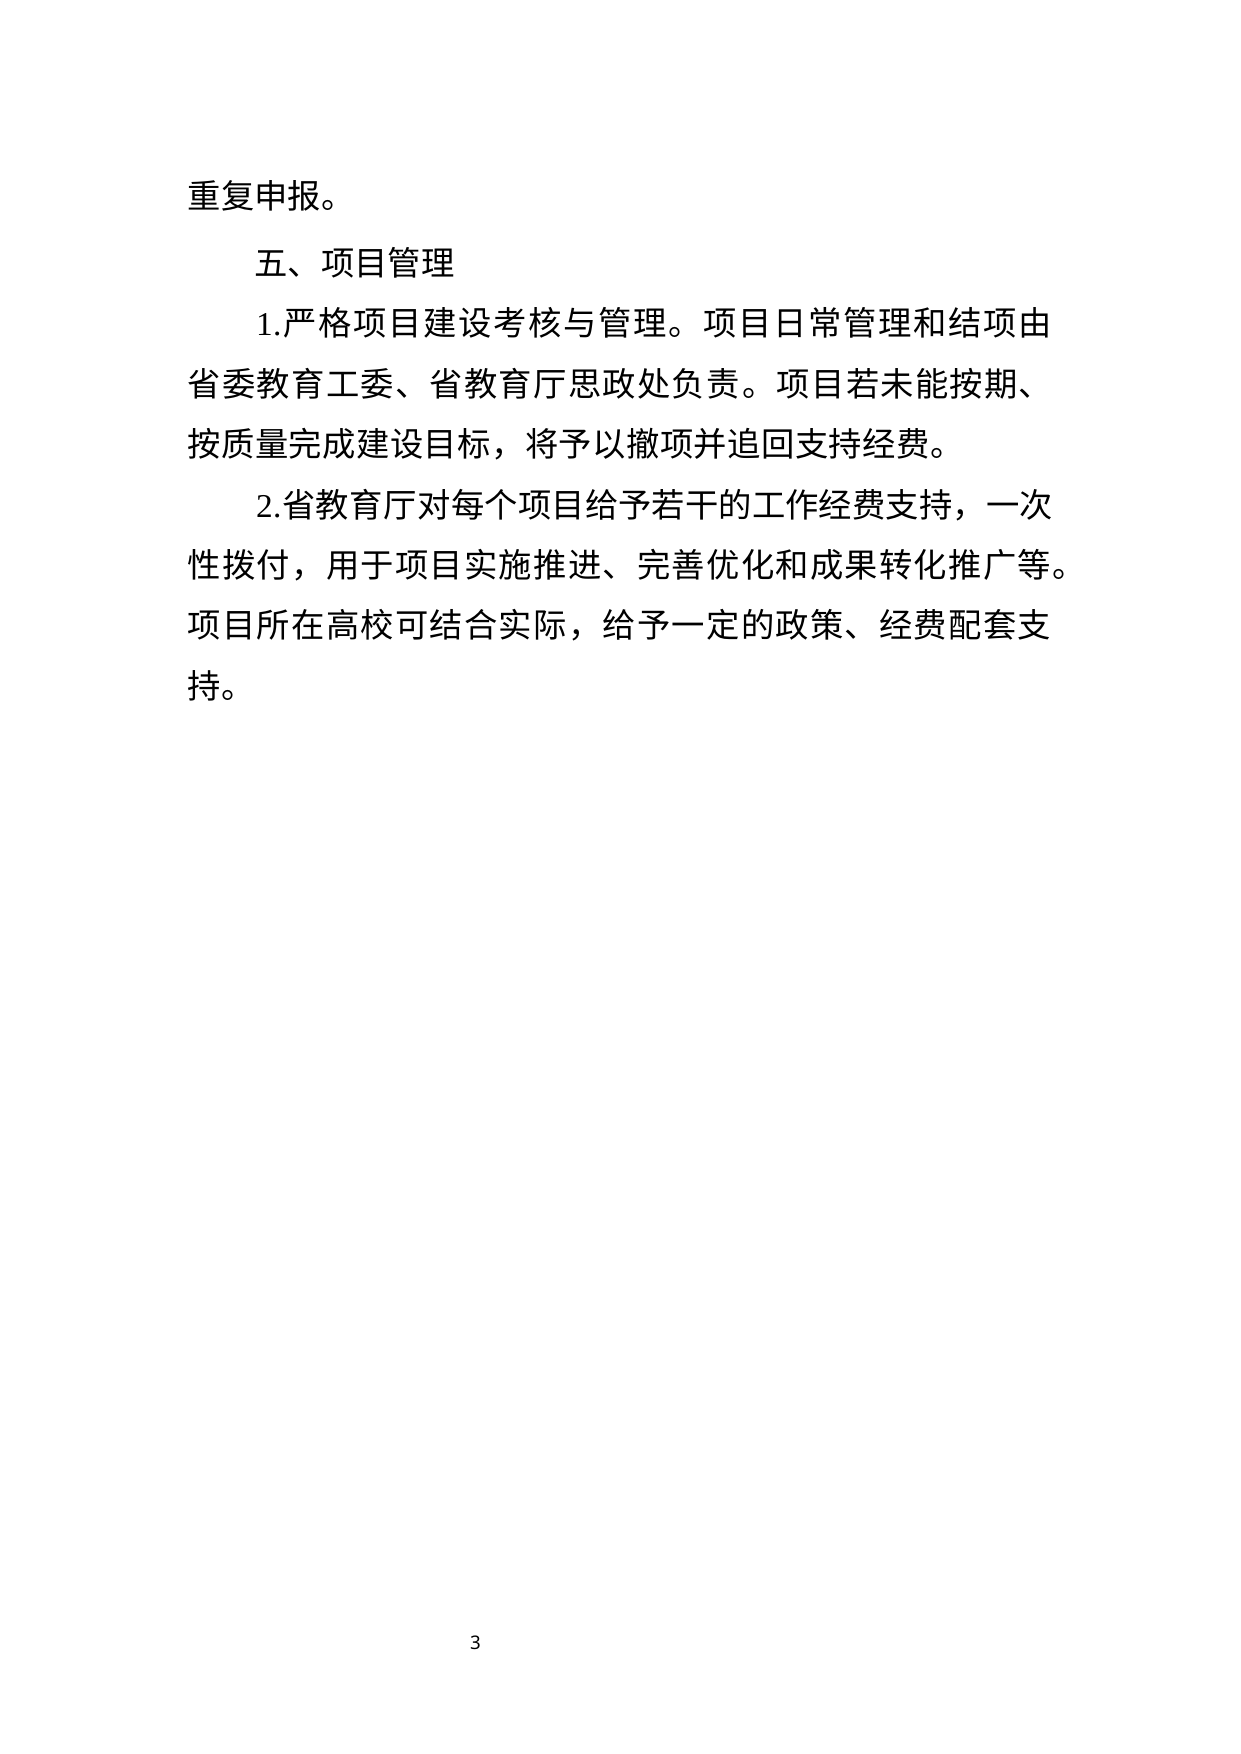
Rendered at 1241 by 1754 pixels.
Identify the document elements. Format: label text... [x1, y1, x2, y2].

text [187, 162, 1053, 227]
text 1.严格项目建设考核与管理。项目日常管理和结项由省委教育工委、省教育厅思政处负责。项目若未能按期、按质量完成建设目标，将予以撤项并追回支持经费。 [187, 287, 1053, 469]
text 2.省教育厅对每个项目给予若干的工作经费支持，一次性拨付，用于项目实施推进、完善优化和成果转化推广等。项目所在高校可结合实际，给予一定的政策、经费配套支持。 [187, 469, 1053, 710]
text 五、项目管理 [187, 227, 1053, 287]
